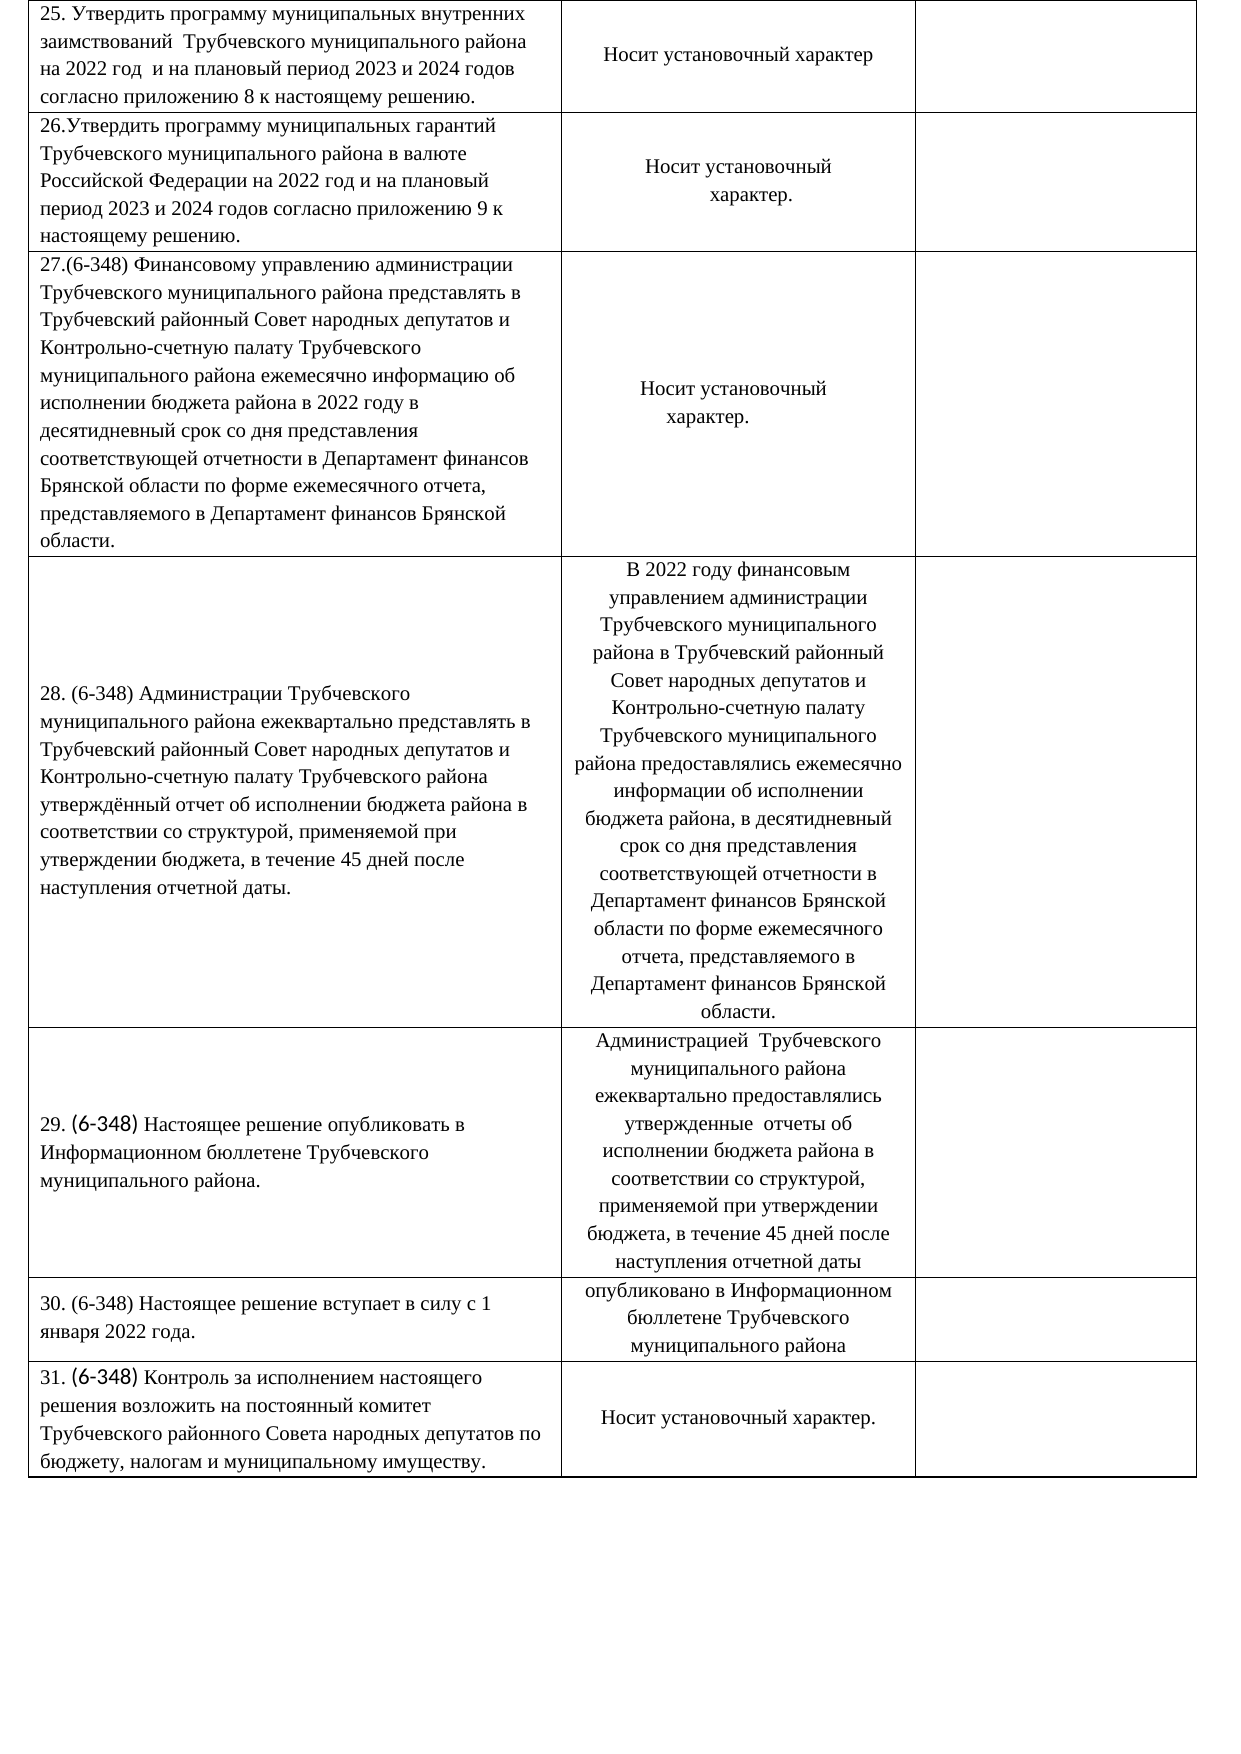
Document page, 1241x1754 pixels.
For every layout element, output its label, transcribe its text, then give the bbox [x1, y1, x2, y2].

table_cell 28. (6-348) Администрации Трубчевского муниципального района ежеквартально представлять в Трубчевский районный Совет народных депутатов и Контрольно-счетную палату Трубчевского района утверждённый отчет об исполнении бюджета района в соответствии со структурой, применяемой при утверждении бюджета, в течение 45 дней после наступления отчетной даты. [29, 557, 561, 1027]
table_cell [916, 1278, 1196, 1361]
table_cell Администрацией Трубчевского муниципального района ежеквартально предоставлялись утвержденные отчеты об исполнении бюджета района в соответствии со структурой, применяемой при утверждении бюджета, в течение 45 дней после наступления отчетной даты [562, 1028, 915, 1277]
table_cell 25. Утвердить программу муниципальных внутренних заимствований Трубчевского муниципального района на 2022 год и на плановый период 2023 и 2024 годов согласно приложению 8 к настоящему решению. [29, 1, 561, 112]
table_cell [916, 113, 1196, 251]
table_cell 26.Утвердить программу муниципальных гарантий Трубчевского муниципального района в валюте Российской Федерации на 2022 год и на плановый период 2023 и 2024 годов согласно приложению 9 к настоящему решению. [29, 113, 561, 251]
table_cell Носит установочный характер. [562, 1362, 915, 1476]
table_cell [916, 1362, 1196, 1476]
table_cell Носит установочный характер. [562, 113, 915, 251]
table_cell 31. (6-348) Контроль за исполнением настоящего решения возложить на постоянный комитет Трубчевского районного Совета народных депутатов по бюджету, налогам и муниципальному имуществу. [29, 1362, 561, 1476]
table_cell опубликовано в Информационном бюллетене Трубчевского муниципального района [562, 1278, 915, 1361]
table_cell [916, 1028, 1196, 1277]
table_cell 30. (6-348) Настоящее решение вступает в силу с 1 января 2022 года. [29, 1278, 561, 1361]
table_cell Носит установочный характер [562, 1, 915, 112]
table_cell [916, 1, 1196, 112]
table_cell 29. (6-348) Настоящее решение опубликовать в Информационном бюллетене Трубчевского муниципального района. [29, 1028, 561, 1277]
table_cell [916, 252, 1196, 556]
table_cell 27.(6-348) Финансовому управлению администрации Трубчевского муниципального района представлять в Трубчевский районный Совет народных депутатов и Контрольно-счетную палату Трубчевского муниципального района ежемесячно информацию об исполнении бюджета района в 2022 году в десятидневный срок со дня представления соответствующей отчетности в Департамент финансов Брянской области по форме ежемесячного отчета, представляемого в Департамент финансов Брянской области. [29, 252, 561, 556]
table_cell [916, 557, 1196, 1027]
table_cell Носит установочный характер. [562, 252, 915, 556]
table_cell В 2022 году финансовым управлением администрации Трубчевского муниципального района в Трубчевский районный Совет народных депутатов и Контрольно-счетную палату Трубчевского муниципального района предоставлялись ежемесячно информации об исполнении бюджета района, в десятидневный срок со дня представления соответствующей отчетности в Департамент финансов Брянской области по форме ежемесячного отчета, представляемого в Департамент финансов Брянской области. [562, 557, 915, 1027]
